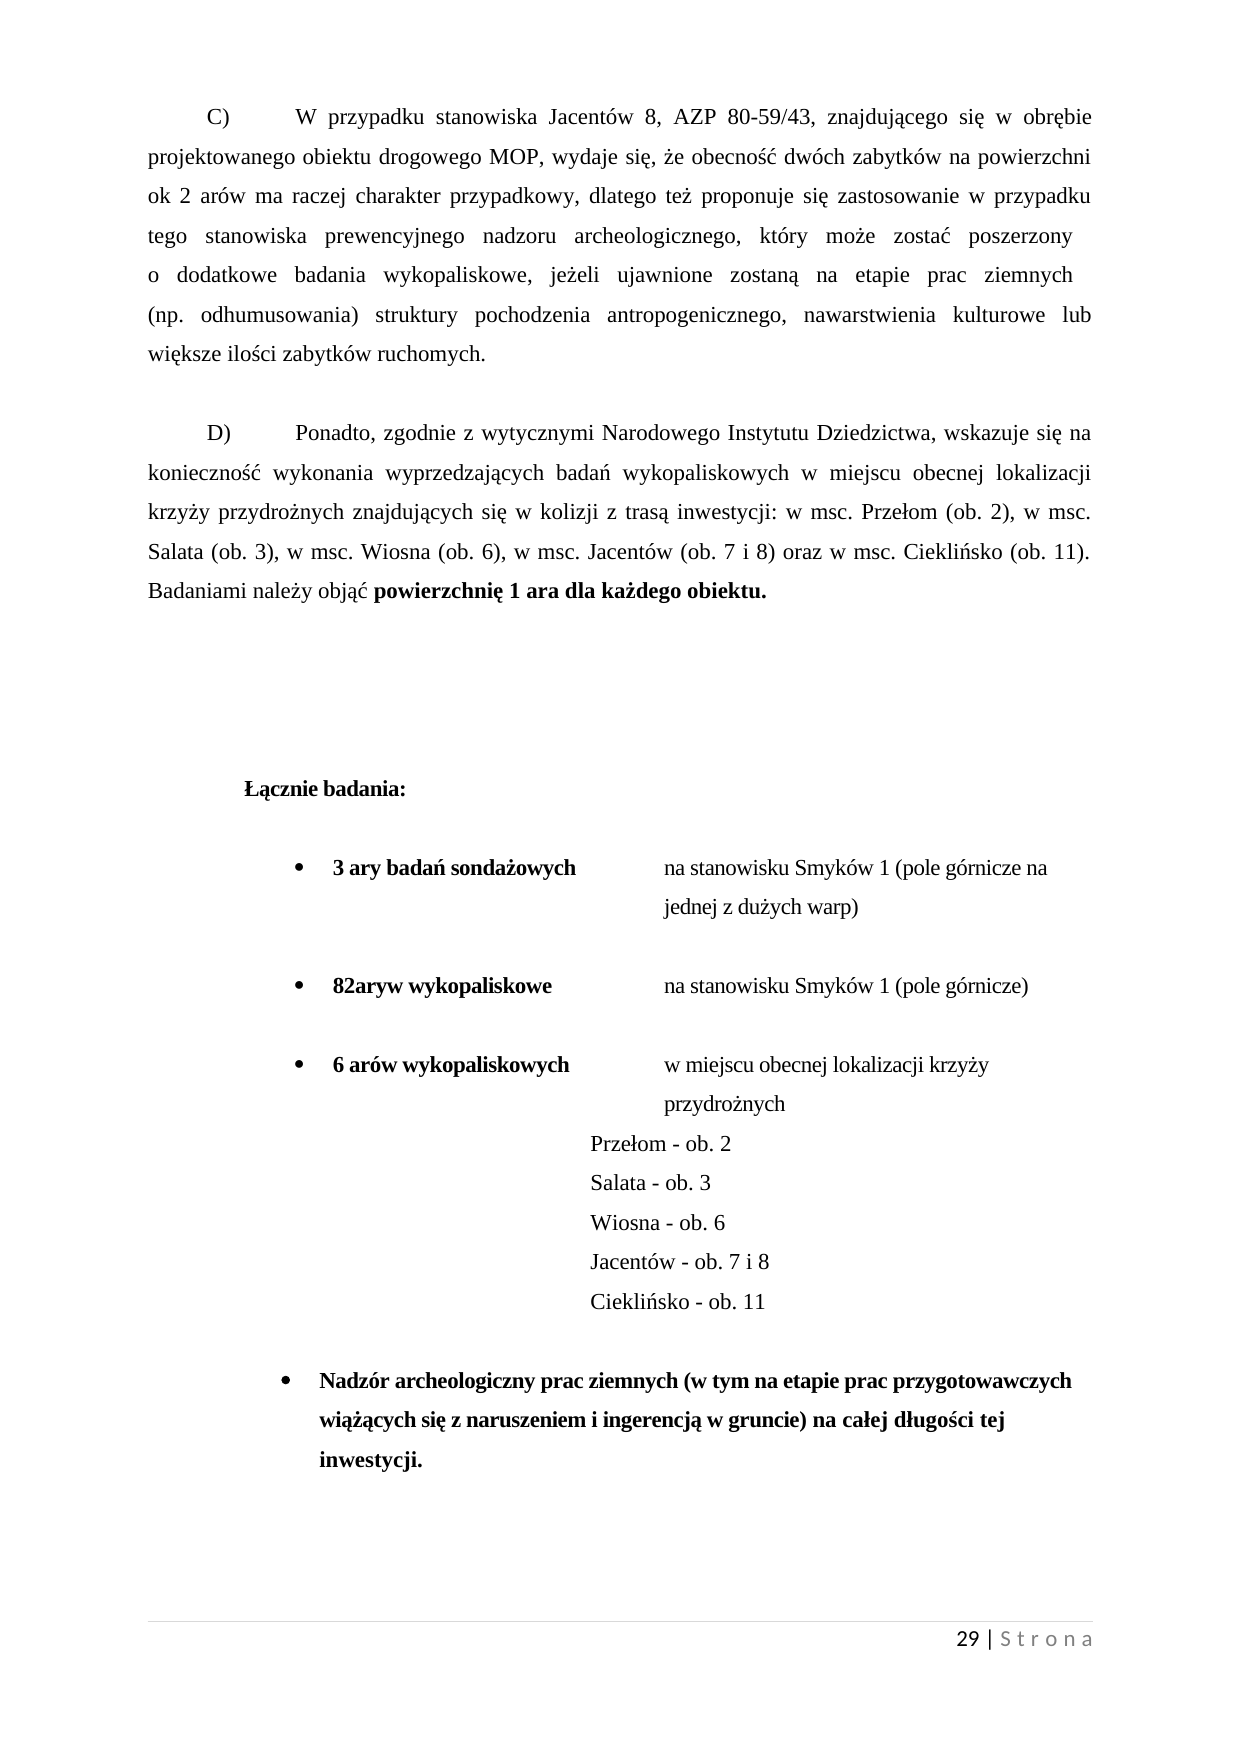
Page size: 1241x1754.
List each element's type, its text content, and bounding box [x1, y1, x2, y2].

list Łącznie badania: [244, 774, 1093, 801]
list 82aryw wykopaliskowe na stanowisku Smyków 1 (pole górnicze) [295, 972, 1093, 998]
list 3 ary badań sondażowych na stanowisku Smyków 1 (pole górnicze na jednej z dużych warp) [295, 853, 1093, 919]
list Nadzór archeologiczny prac ziemnych (w tym na etapie prac przygotowawczych wiążących się z naruszeniem i ingerencją w gruncie) na całej długości tej inwestycji. [282, 1367, 1093, 1472]
list W przypadku stanowiska Jacentów 8, AZP 80-59/43, znajdującego się w obrębie projektowanego obiektu drogowego MOP, wydaje się, że obecność dwóch zabytków na powierzchni ok 2 arów ma raczej charakter przypadkowy, dlatego też proponuje się zastosowanie w przypadku tego stanowiska prewencyjnego nadzoru archeologicznego, który może zostać poszerzony o dodatkowe badania wykopaliskowe, jeżeli ujawnione zostaną na etapie prac ziemnych (np. odhumusowania) struktury pochodzenia antropogenicznego, nawarstwienia kulturowe lub większe ilości zabytków ruchomych. [148, 103, 1093, 367]
list 6 arów wykopaliskowych w miejscu obecnej lokalizacji krzyży przydrożnych [295, 1051, 1093, 1117]
list Ponadto, zgodnie z wytycznymi Narodowego Instytutu Dziedzictwa, wskazuje się na konieczność wykonania wyprzedzających badań wykopaliskowych w miejscu obecnej lokalizacji krzyży przydrożnych znajdujących się w kolizji z trasą inwestycji: w msc. Przełom (ob. 2), w msc. Salata (ob. 3), w msc. Wiosna (ob. 6), w msc. Jacentów (ob. 7 i 8) oraz w msc. Cieklińsko (ob. 11). Badaniami należy objąć powierzchnię 1 ara dla każdego obiektu. [148, 419, 1093, 603]
list Przełom - ob. 2 Salata - ob. 3 Wiosna - ob. 6 Jacentów - ob. 7 i 8 Cieklińsko - ob. 11 [590, 1130, 1093, 1314]
